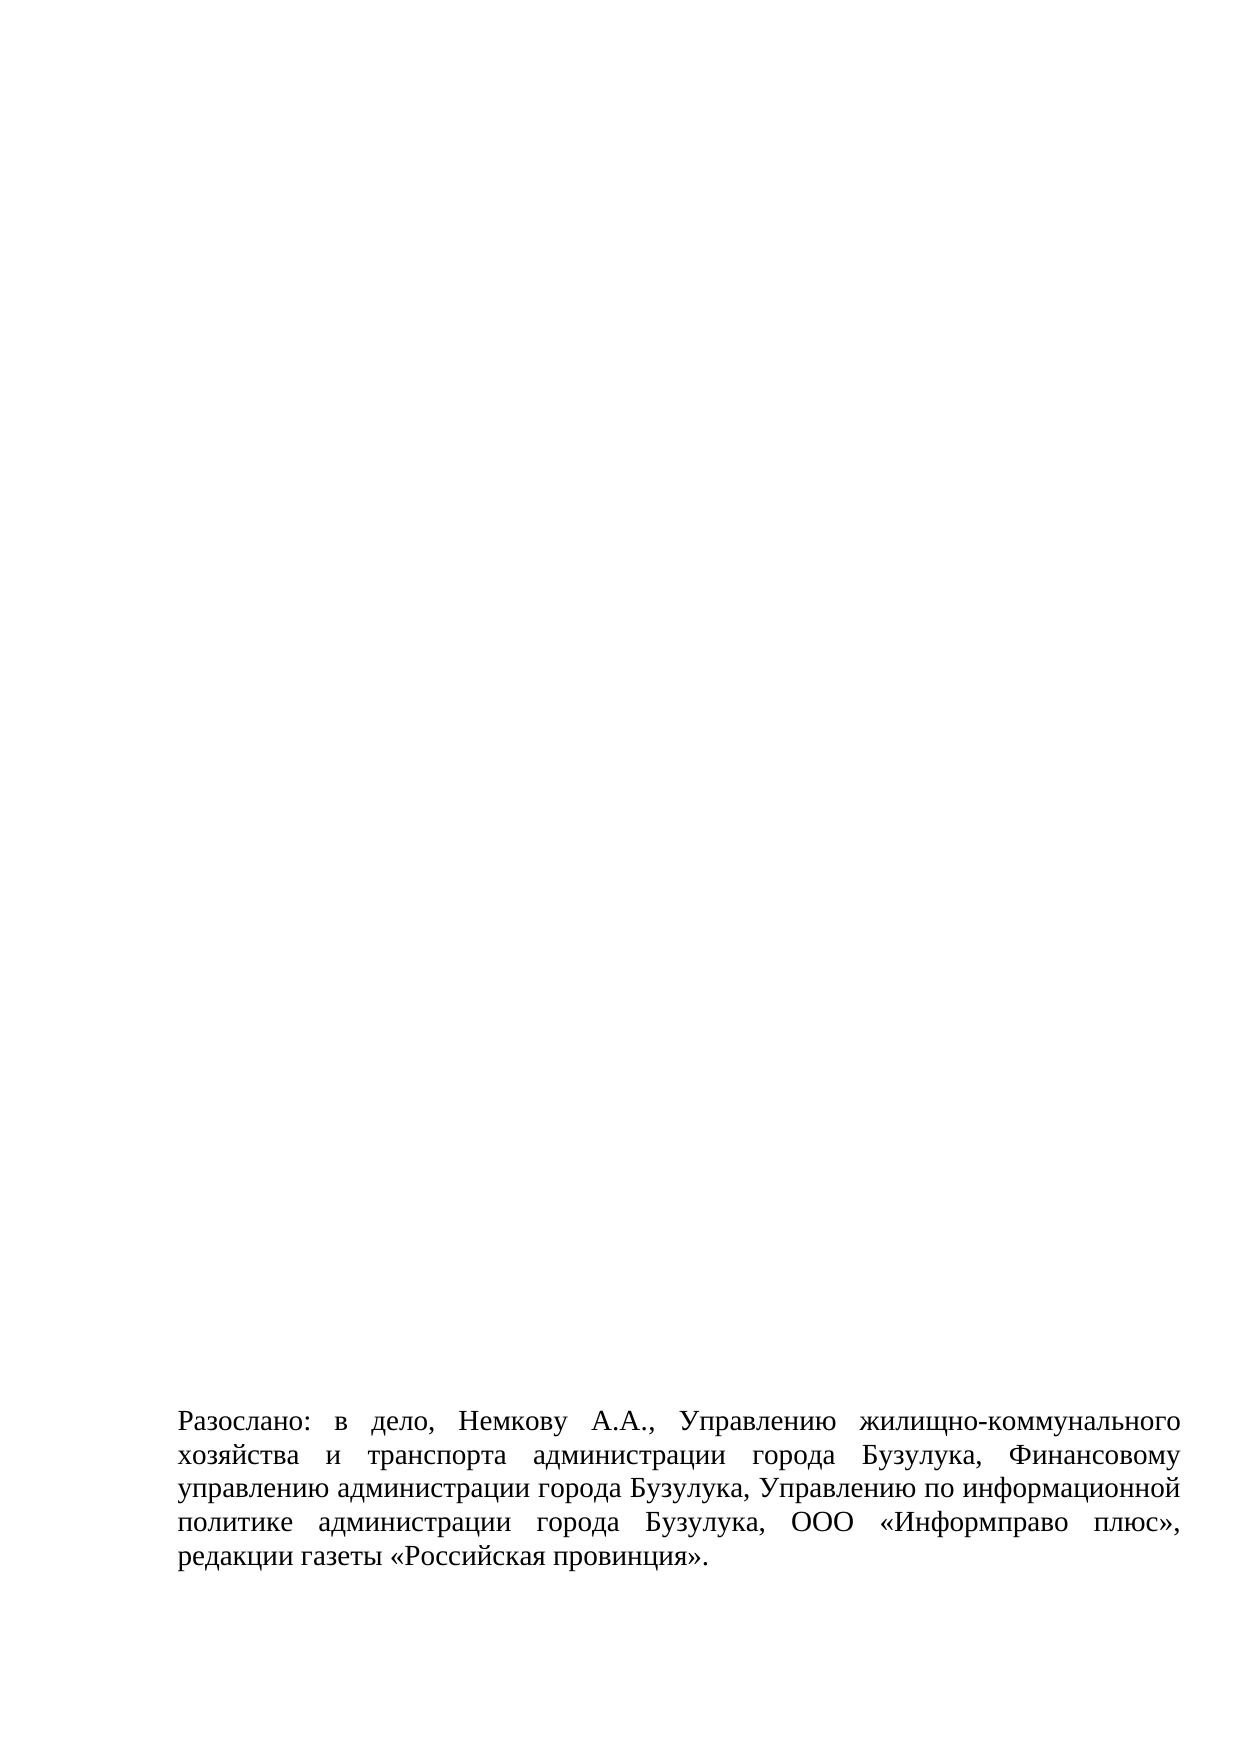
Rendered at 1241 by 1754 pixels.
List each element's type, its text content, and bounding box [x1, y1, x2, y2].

text Разослано: в дело, Немкову А.А., Управлению жилищно-коммунального хозяйства и транспорта администрации города Бузулука, Финансовому управлению администрации города Бузулука, Управлению по информационной политике администрации города Бузулука, ООО «Информправо плюс», редакции газеты «Российская провинция». [177, 1403, 1181, 1571]
